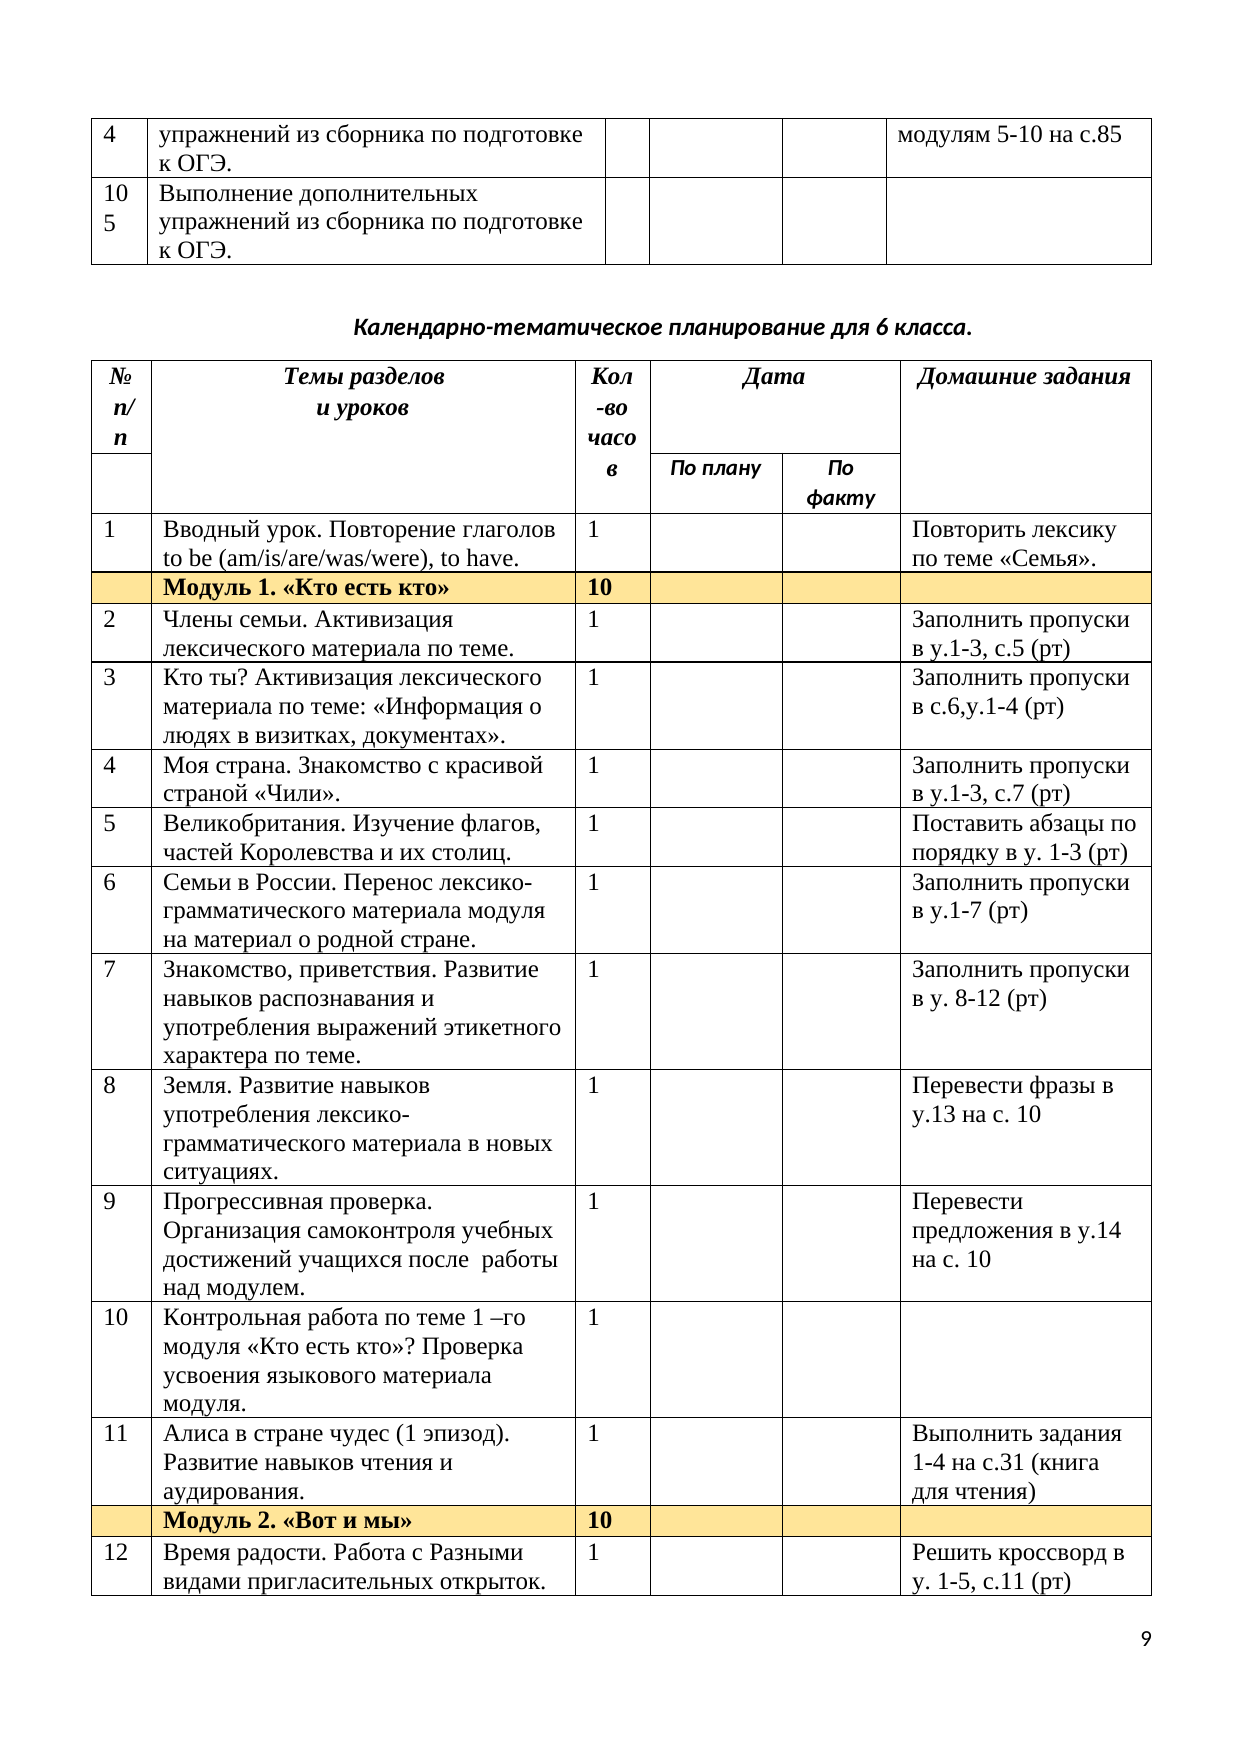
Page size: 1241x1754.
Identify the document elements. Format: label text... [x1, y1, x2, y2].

table_cell 1 [576, 808, 650, 866]
table_cell По плану [651, 454, 782, 513]
table_cell [783, 1186, 900, 1301]
table_cell Перевести предложения в у.14 на с. 10 [901, 1186, 1151, 1301]
table_cell 1 [576, 954, 650, 1069]
table_cell 10 [576, 573, 650, 603]
table_cell [651, 514, 782, 571]
table_cell 10 [92, 1302, 151, 1417]
table_cell [783, 750, 900, 807]
table_cell 3 [92, 663, 151, 749]
table_cell [651, 808, 782, 866]
text Календарно-тематическое планирование для 6 класса. [177, 311, 1152, 342]
table_cell [783, 867, 900, 953]
table_cell [783, 808, 900, 866]
table_cell [92, 454, 151, 513]
table_cell [783, 1418, 900, 1504]
table_cell [783, 604, 900, 661]
table_cell [901, 1506, 1151, 1536]
table_cell 1 [576, 1070, 650, 1185]
table_cell По факту [783, 454, 900, 513]
table_cell Поставить абзацы по порядку в у. 1-3 (рт) [901, 808, 1151, 866]
table_cell Модуль 1. «Кто есть кто» [152, 573, 575, 603]
table_cell [783, 119, 886, 177]
table_cell Семьи в России. Перенос лексико-грамматического материала модуля на материал о родной стране. [152, 867, 575, 953]
table_cell 1 [576, 1418, 650, 1504]
table_cell [651, 1418, 782, 1504]
table_cell [901, 1302, 1151, 1417]
table_cell [651, 1506, 782, 1536]
table_cell Знакомство, приветствия. Развитие навыков распознавания и употребления выражений этикетного характера по теме. [152, 954, 575, 1069]
table_cell [651, 663, 782, 749]
table_cell [651, 1537, 782, 1594]
table_cell 105 [92, 178, 147, 264]
table_cell Моя страна. Знакомство с красивой страной «Чили». [152, 750, 575, 807]
table_header Домашние задания [901, 361, 1151, 513]
table_cell Решить кроссворд в у. 1-5, с.11 (рт) [901, 1537, 1151, 1594]
table_cell Заполнить пропуски в у.1-3, с.7 (рт) [901, 750, 1151, 807]
table_cell [606, 178, 649, 264]
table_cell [148, 119, 605, 177]
table_cell Вводный урок. Повторение глаголов to be (am/is/are/was/were), to have. [152, 514, 575, 571]
table_cell Заполнить пропуски в с.6,у.1-4 (рт) [901, 663, 1151, 749]
table_header Темы разделов и уроков [152, 361, 575, 513]
table_cell 1 [576, 1302, 650, 1417]
table_cell Члены семьи. Активизация лексического материала по теме. [152, 604, 575, 661]
table_cell 6 [92, 867, 151, 953]
table_cell [651, 1186, 782, 1301]
table_cell 1 [576, 663, 650, 749]
table_cell [887, 178, 1151, 264]
table_cell [651, 604, 782, 661]
table_header № п/п [92, 361, 151, 452]
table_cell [887, 119, 1151, 177]
table_cell 8 [92, 1070, 151, 1185]
table_cell [651, 1070, 782, 1185]
table_cell 2 [92, 604, 151, 661]
table_header Кол-во часов [576, 361, 650, 513]
table_cell [783, 1537, 900, 1594]
table_cell [783, 573, 900, 603]
table_cell 1 [576, 604, 650, 661]
table_cell [783, 1070, 900, 1185]
table_cell 11 [92, 1418, 151, 1504]
table_cell [783, 663, 900, 749]
table_cell [783, 954, 900, 1069]
table_cell [650, 119, 782, 177]
table_cell 9 [92, 1186, 151, 1301]
table_cell 1 [576, 514, 650, 571]
table_cell 1 [92, 514, 151, 571]
table_cell Заполнить пропуски в у.1-3, с.5 (рт) [901, 604, 1151, 661]
table_cell Заполнить пропуски в у. 8-12 (рт) [901, 954, 1151, 1069]
table_cell [783, 1506, 900, 1536]
table_cell [651, 573, 782, 603]
table_cell [92, 573, 151, 603]
table_header Дата [651, 361, 900, 452]
table_cell Прогрессивная проверка. Организация самоконтроля учебных достижений учащихся после работы над модулем. [152, 1186, 575, 1301]
table_cell Время радости. Работа с Разными видами пригласительных открыток. [152, 1537, 575, 1594]
table_cell 7 [92, 954, 151, 1069]
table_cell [148, 178, 605, 264]
table_cell Заполнить пропуски в у.1-7 (рт) [901, 867, 1151, 953]
table_cell 5 [92, 808, 151, 866]
table_cell Алиса в стране чудес (1 эпизод). Развитие навыков чтения и аудирования. [152, 1418, 575, 1504]
table_cell [650, 178, 782, 264]
table_cell [92, 1506, 151, 1536]
table_cell 1 [576, 1537, 650, 1594]
table_cell 10 [576, 1506, 650, 1536]
table_cell [901, 573, 1151, 603]
table_cell [651, 1302, 782, 1417]
table_cell Великобритания. Изучение флагов, частей Королевства и их столиц. [152, 808, 575, 866]
table_cell Повторить лексику по теме «Семья». [901, 514, 1151, 571]
table_cell Контрольная работа по теме 1 –го модуля «Кто есть кто»? Проверка усвоения языкового материала модуля. [152, 1302, 575, 1417]
table_cell 12 [92, 1537, 151, 1594]
table_cell 1 [576, 867, 650, 953]
table_cell 4 [92, 750, 151, 807]
table_cell [651, 867, 782, 953]
table_cell 1 [576, 750, 650, 807]
table_cell 1 [576, 1186, 650, 1301]
table_cell [651, 750, 782, 807]
table_cell [783, 514, 900, 571]
table_cell Перевести фразы в у.13 на с. 10 [901, 1070, 1151, 1185]
table_cell 104 [92, 119, 147, 177]
table_cell Выполнить задания 1-4 на с.31 (книга для чтения) [901, 1418, 1151, 1504]
table_cell Кто ты? Активизация лексического материала по теме: «Информация о людях в визитках, документах». [152, 663, 575, 749]
table_cell [651, 954, 782, 1069]
table_cell [783, 178, 886, 264]
table_cell Земля. Развитие навыков употребления лексико-грамматического материала в новых ситуациях. [152, 1070, 575, 1185]
table_cell Модуль 2. «Вот и мы» [152, 1506, 575, 1536]
table_cell [783, 1302, 900, 1417]
table_cell [606, 119, 649, 177]
